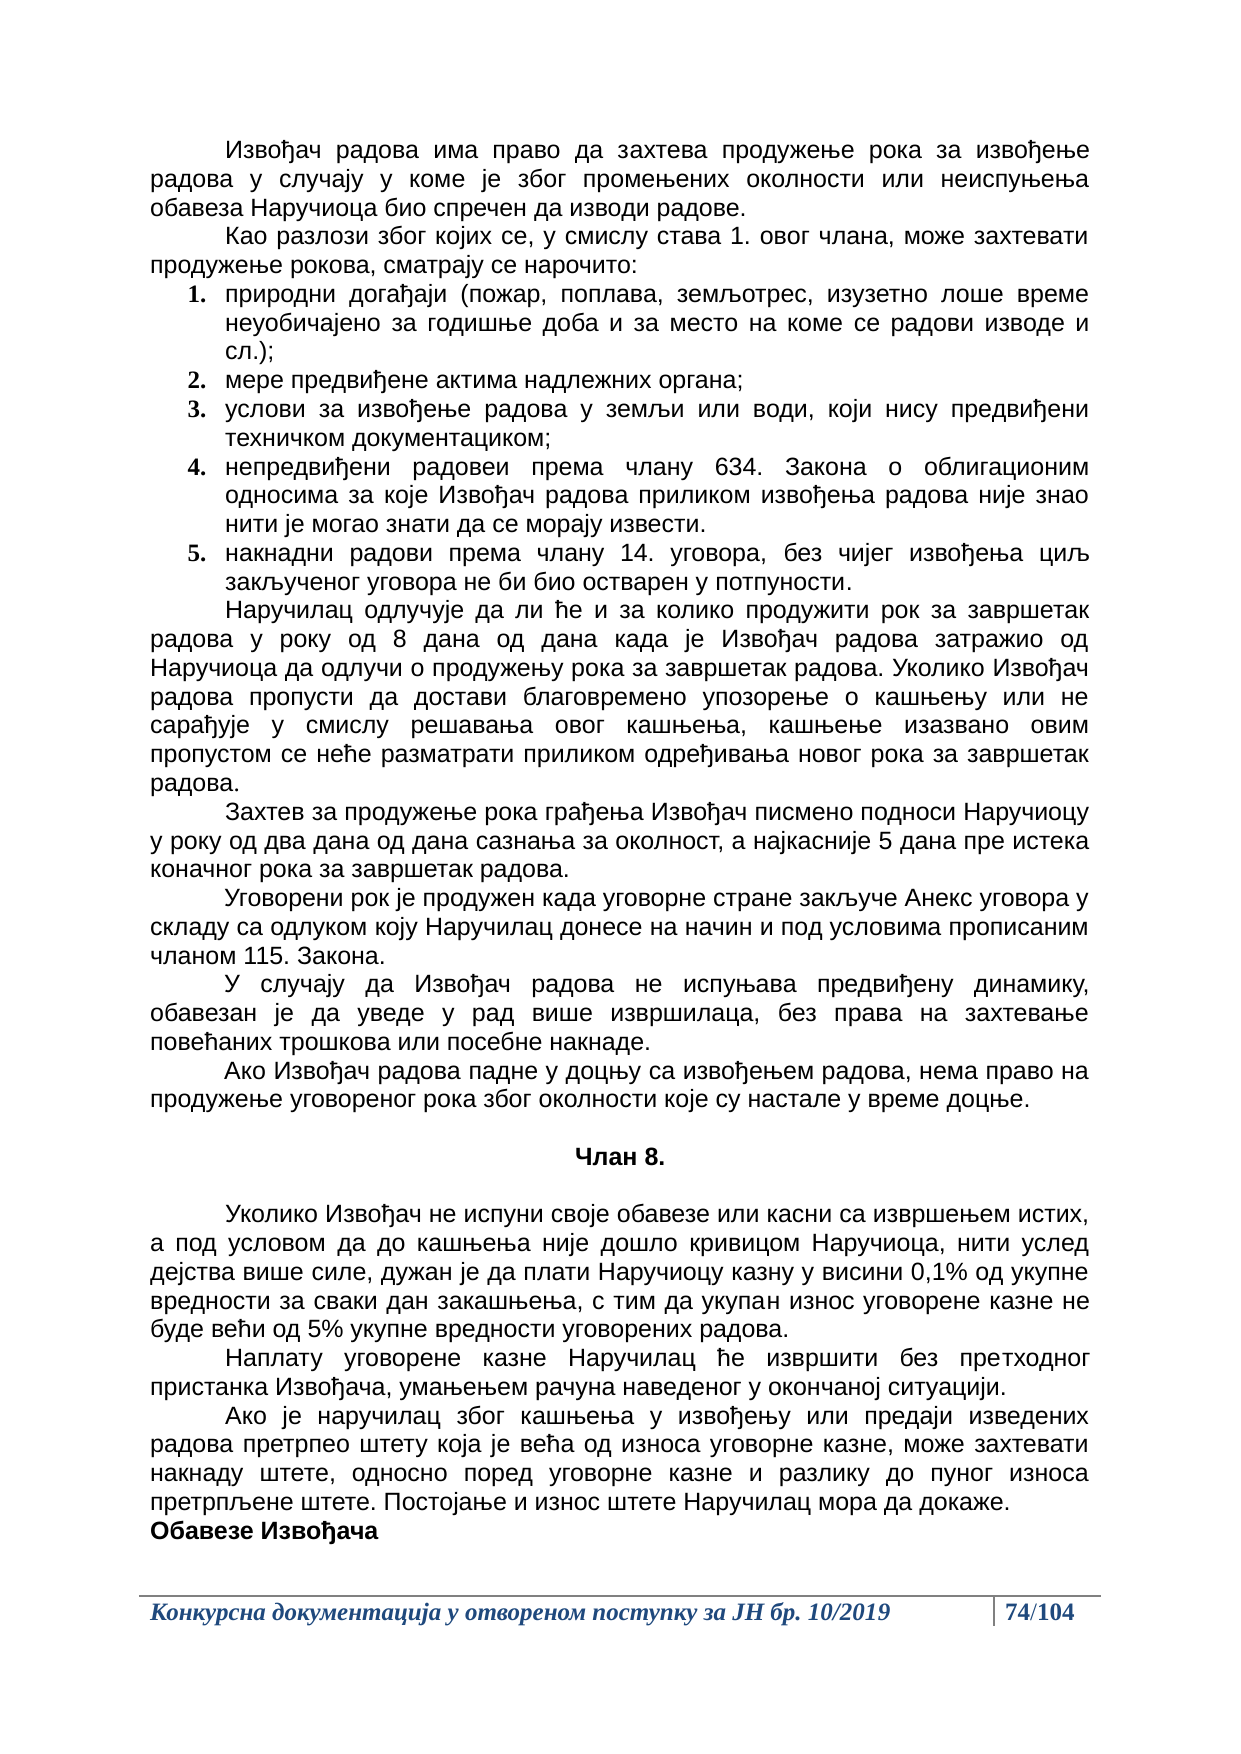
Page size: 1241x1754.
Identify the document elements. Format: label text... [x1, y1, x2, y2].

text Наплату уговорене казне Наручилац ће извршити без претходног пристанка Извођача, умањењем рачуна наведеног у окончаној ситуацији. [150, 1343, 1090, 1401]
text Захтев за продужење рока грађења Извођач писмено подноси Наручиоцу у року од два дана од дана сазнања за околност, а најкасније 5 дана пре истека коначног рока за завршетак радова. [150, 797, 1090, 883]
text Уколико Извођач не испуни своје обавезе или касни са извршењем истих, а под условом да до кашњења није дошло кривицом Наручиоца, нити услед дејства више силе, дужан је да плати Наручиоцу казну у висини 0,1% од укупне вредности за сваки дан закашњења, с тим да укупан износ уговорене казне не буде већи од 5% укупне вредности уговорених радова. [150, 1199, 1090, 1343]
text Извођач радова има право да зaхтева продужење рока за извођење радова у случају у коме је због промењених околности или неиспуњења обавеза Наручиоца био спречен да изводи радове. [150, 135, 1090, 221]
list накнадни радови према члану 14. уговора, без чијег извођења циљ закљученог уговора не би био остварен у потпуности. [187, 538, 1090, 596]
list непредвиђени радовеи према члану 634. Закона о облигационим односима за које Извођач радова приликом извођења радова није знао нити је могао знати да се морају извести. [187, 452, 1090, 538]
text Члан 8. [150, 1142, 1090, 1171]
list мере предвиђене актима надлежних органа; [187, 365, 1090, 394]
text Као разлози због којих се, у смислу става 1. овог члана, може захтевати продужење рокова, сматрају се нарочито: [150, 221, 1090, 279]
text Обавезе Извођача [150, 1516, 1090, 1544]
text Ако је наручилац због кашњења у извођењу или предаји изведених радова претрпео штету која је већа од износа уговорне казне, може захтевати накнаду штете, односно поред уговорне казне и разлику до пуног износа претрпљене штете. Постојање и износ штете Наручилац мора да докаже. [150, 1401, 1090, 1516]
list Наручилац одлучује да ли ће и за колико продужити рок за завршетак радова у року од 8 дана од дана када је Извођач радова затражио од Наручиоца да одлучи о продужењу рока за завршетак радова. Уколико Извођач радова пропусти да достави благовремено упозорење о кашњењу или не сарађује у смислу решавања овог кашњења, кашњење изазвано овим пропустом се неће разматрати приликом одређивања новог рока за завршетак радова. [150, 596, 1090, 797]
list природни догађаји (пожар, поплава, земљотрес, изузетно лоше време неуобичајено за годишње доба и за место на коме се радови изводе и сл.); [187, 279, 1090, 365]
text У случају да Извођач радова не испуњава предвиђену динамику, обавезан је да уведе у рад више извршилаца, без права на захтевање повећаних трошкова или посебне накнаде. [150, 969, 1090, 1056]
text Уговорени рок је продужен када уговорне стране закључе Анекс уговора у складу са одлуком коју Наручилац донесе на начин и под условима прописаним чланом 115. Закона. [150, 883, 1090, 969]
list услови за извођење радова у земљи или води, који нису предвиђени техничком документациком; [187, 394, 1090, 452]
text Ако Извођач радова падне у доцњу са извођењем радова, нема право на продужење уговореног рока због околности које су настале у време доцње. [150, 1056, 1090, 1113]
